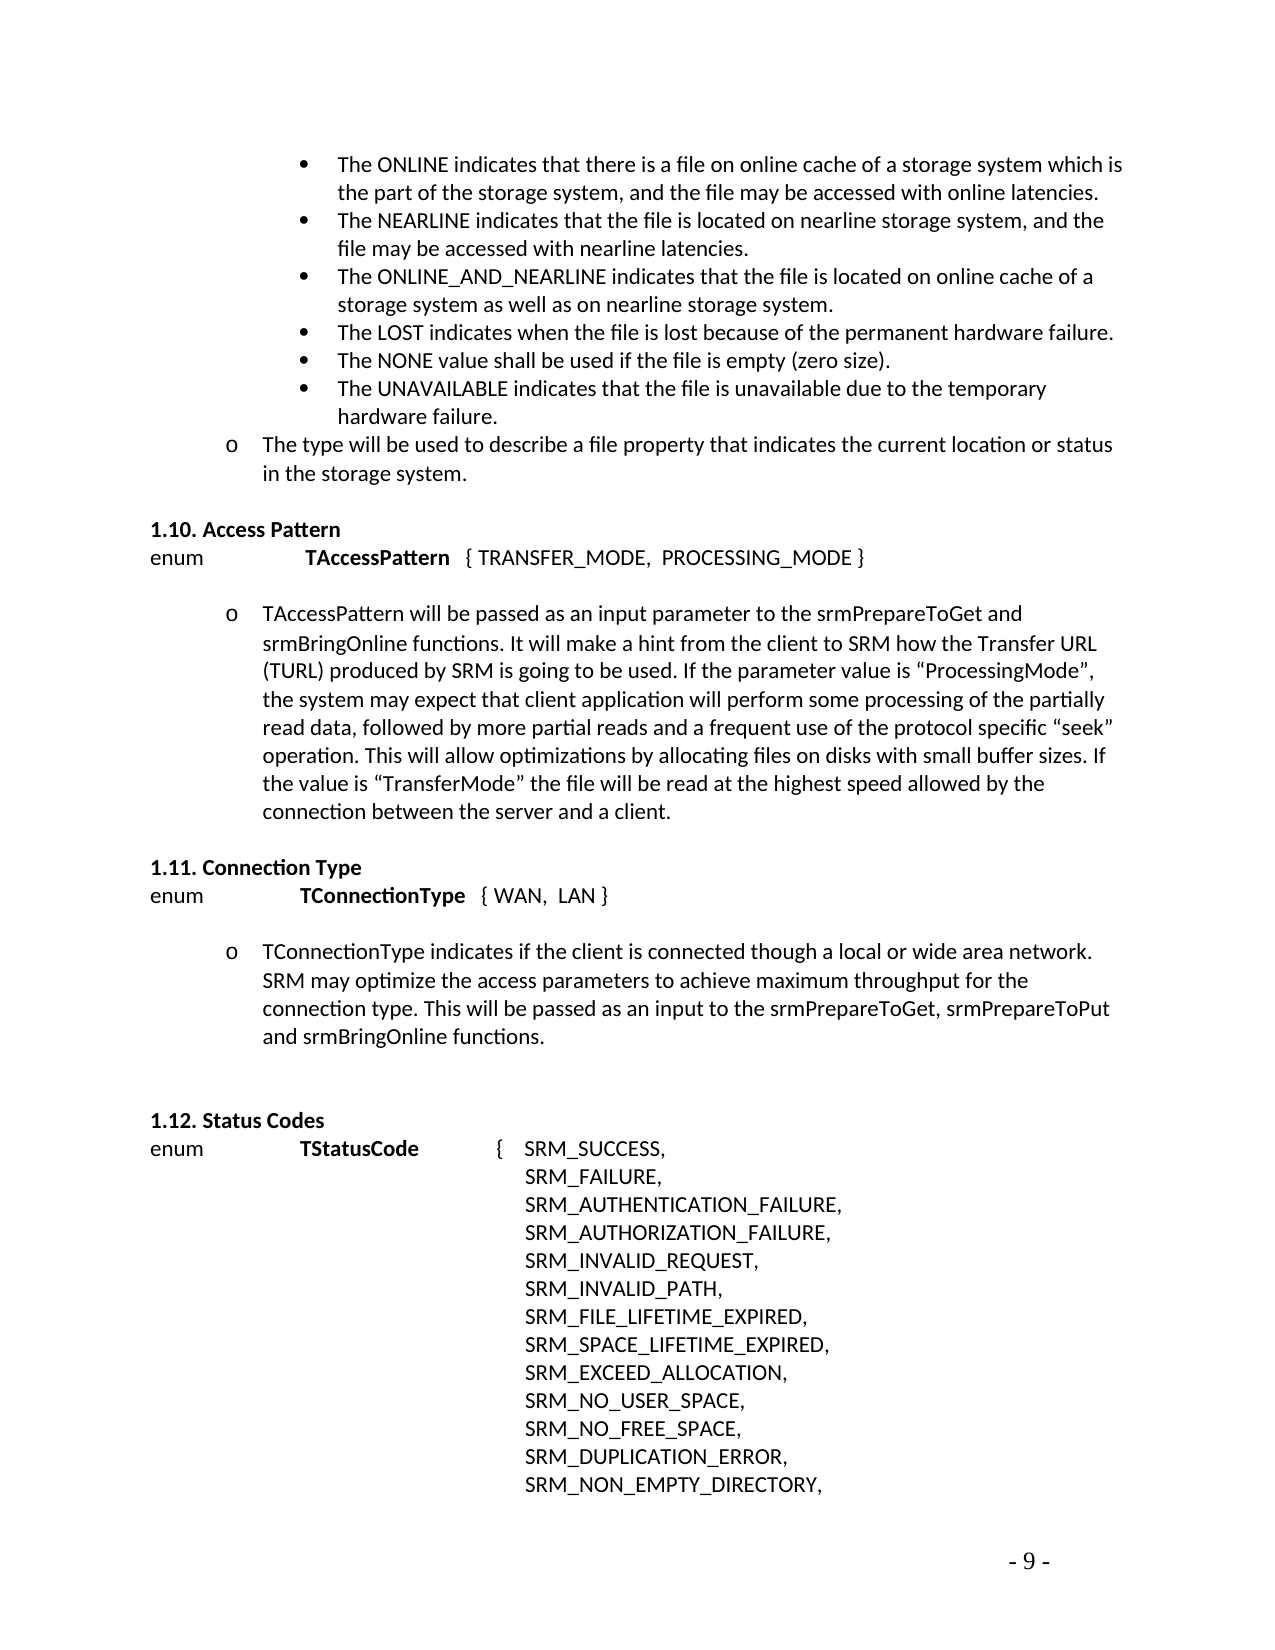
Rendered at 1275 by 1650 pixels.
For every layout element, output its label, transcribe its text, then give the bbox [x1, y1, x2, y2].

list The NONE value shall be used if the file is empty (zero size). [300, 346, 1125, 374]
list TConnectionType indicates if the client is connected though a local or wide area network. SRM may optimize the access parameters to achieve maximum throughput for the connection type. This will be passed as an input to the srmPrepareToGet, srmPrepareToPut and srmBringOnline functions. [225, 937, 1125, 1050]
text enum TConnectionType { WAN, LAN } [150, 881, 1125, 909]
text SRM_EXCEED_ALLOCATION, [450, 1358, 1125, 1386]
list The NEARLINE indicates that the file is located on nearline storage system, and the file may be accessed with nearline latencies. [300, 206, 1125, 262]
list Access Pattern [150, 515, 1125, 543]
text SRM_NO_FREE_SPACE, [150, 1414, 1125, 1442]
list The type will be used to describe a file property that indicates the current location or status in the storage system. [225, 430, 1125, 487]
text enum TAccessPattern { TRANSFER_MODE, PROCESSING_MODE } [150, 543, 1125, 571]
list The ONLINE_AND_NEARLINE indicates that the file is located on online cache of a storage system as well as on nearline storage system. [300, 262, 1125, 318]
text SRM_DUPLICATION_ERROR, [150, 1442, 1125, 1470]
text SRM_INVALID_REQUEST, [150, 1246, 1125, 1274]
text SRM_FILE_LIFETIME_EXPIRED, [150, 1302, 1125, 1330]
list The ONLINE indicates that there is a file on online cache of a storage system which is the part of the storage system, and the file may be accessed with online latencies. [300, 150, 1125, 206]
text SRM_INVALID_PATH, [150, 1274, 1125, 1302]
list The UNAVAILABLE indicates that the file is unavailable due to the temporary hardware failure. [300, 374, 1125, 430]
text SRM_SPACE_LIFETIME_EXPIRED, [150, 1330, 1125, 1358]
list Connection Type [150, 853, 1125, 881]
text SRM_NON_EMPTY_DIRECTORY, [150, 1470, 1125, 1498]
list Status Codes [150, 1106, 1125, 1134]
text SRM_AUTHENTICATION_FAILURE, [150, 1190, 1125, 1218]
text enum TStatusCode { SRM_SUCCESS, [150, 1134, 1125, 1162]
text SRM_FAILURE, [450, 1162, 1125, 1190]
text SRM_AUTHORIZATION_FAILURE, [150, 1218, 1125, 1246]
list TAccessPattern will be passed as an input parameter to the srmPrepareToGet and srmBringOnline functions. It will make a hint from the client to SRM how the Transfer URL (TURL) produced by SRM is going to be used. If the parameter value is “ProcessingMode”, the system may expect that client application will perform some processing of the partially read data, followed by more partial reads and a frequent use of the protocol specific “seek” operation. This will allow optimizations by allocating files on disks with small buffer sizes. If the value is “TransferMode” the file will be read at the highest speed allowed by the connection between the server and a client. [225, 599, 1125, 825]
text SRM_NO_USER_SPACE, [150, 1386, 1125, 1414]
list The LOST indicates when the file is lost because of the permanent hardware failure. [300, 318, 1125, 346]
